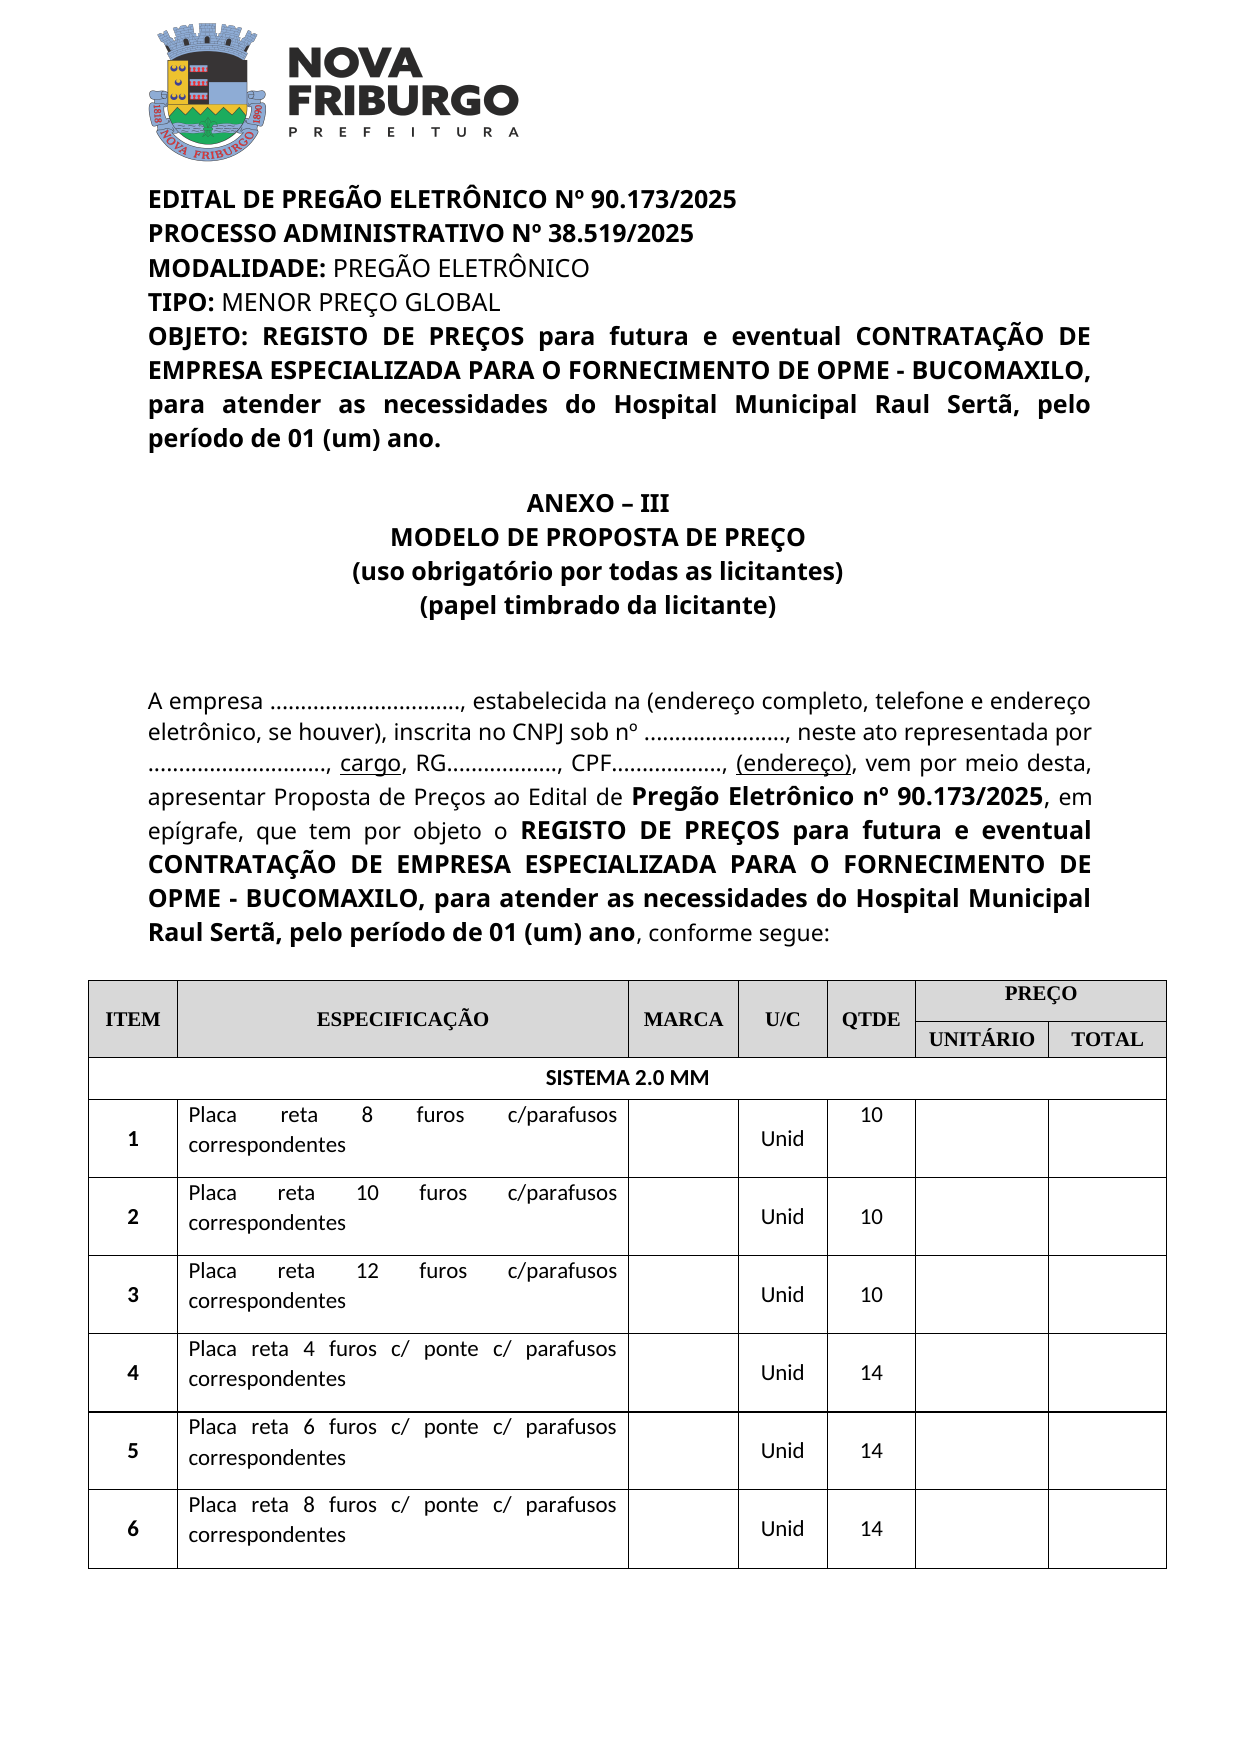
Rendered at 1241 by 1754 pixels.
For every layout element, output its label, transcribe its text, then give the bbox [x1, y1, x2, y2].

table_header ESPECIFICAÇÃO [178, 981, 628, 1057]
table_cell UNITÁRIO [916, 1022, 1048, 1057]
text EDITAL DE PREGÃO ELETRÔNICO Nº 90.173/2025 [148, 182, 1092, 216]
table_cell [1049, 1490, 1166, 1567]
table_cell [916, 1413, 1048, 1489]
table_cell 3 [89, 1256, 177, 1333]
table_cell [629, 1334, 738, 1411]
table_cell 10 [828, 1256, 915, 1333]
text A empresa ..............................., estabelecida na (endereço completo, telefone e endereço eletrônico, se houver), inscrita no CNPJ sob nº ......................., neste ato representada por ............................., cargo, RG.................., CPF.................., (endereço), vem por meio desta, apresentar Proposta de Preços ao Edital de Pregão Eletrônico nº 90.173/2025, em epígrafe, que tem por objeto o REGISTO DE PREÇOS para futura e eventual CONTRATAÇÃO DE EMPRESA ESPECIALIZADA PARA O FORNECIMENTO DE OPME - BUCOMAXILO, para atender as necessidades do Hospital Municipal Raul Sertã, pelo período de 01 (um) ano, conforme segue: [148, 684, 1092, 949]
text ANEXO – III [103, 486, 1092, 520]
table_cell [1049, 1100, 1166, 1177]
table_header U/C [739, 981, 827, 1057]
table_cell [916, 1490, 1048, 1567]
table_cell Unid [739, 1490, 827, 1567]
table_cell Placa reta 4 furos c/ ponte c/ parafusos correspondentes [178, 1334, 628, 1411]
table_cell [916, 1100, 1048, 1177]
table_cell 14 [828, 1334, 915, 1411]
table_cell [1049, 1413, 1166, 1489]
table_cell [629, 1100, 738, 1177]
table_cell Unid [739, 1178, 827, 1255]
table_cell [916, 1178, 1048, 1255]
table_cell Placa reta 8 furos c/ ponte c/ parafusos correspondentes [178, 1490, 628, 1567]
table_cell Placa reta 10 furos c/parafusos correspondentes [178, 1178, 628, 1255]
table_cell 4 [89, 1334, 177, 1411]
table_cell Placa reta 6 furos c/ ponte c/ parafusos correspondentes [178, 1413, 628, 1489]
table_cell 10 [828, 1178, 915, 1255]
table_cell [629, 1413, 738, 1489]
table_cell [1049, 1334, 1166, 1411]
text Modelo de proposta DE PREÇO [103, 520, 1092, 554]
table_cell [629, 1490, 738, 1567]
text (uso obrigatório por todas as licitantes) [103, 554, 1092, 588]
table_cell [916, 1256, 1048, 1333]
text MODALIDADE: PREGÃO ELETRÔNICO [148, 250, 1092, 284]
text OBJETO: REGISTO DE PREÇOS para futura e eventual CONTRATAÇÃO DE EMPRESA ESPECIALIZADA PARA O FORNECIMENTO DE OPME - BUCOMAXILO, para atender as necessidades do Hospital Municipal Raul Sertã, pelo período de 01 (um) ano. [148, 318, 1092, 454]
table_cell 1 [89, 1100, 177, 1177]
table_cell 10 [828, 1100, 915, 1177]
table_header ITEM [89, 981, 177, 1057]
table_cell 5 [89, 1413, 177, 1489]
table_cell [1049, 1256, 1166, 1333]
table_header QTDE [828, 981, 915, 1057]
text TIPO: MENOR PREÇO GLOBAL [148, 284, 1092, 318]
table_cell Placa reta 12 furos c/parafusos correspondentes [178, 1256, 628, 1333]
table_cell [1049, 1178, 1166, 1255]
table_cell 14 [828, 1413, 915, 1489]
table_cell Unid [739, 1100, 827, 1177]
text (papel timbrado da licitante) [103, 588, 1092, 622]
table_cell [629, 1178, 738, 1255]
table_header MARCA [629, 981, 738, 1057]
table_cell 14 [828, 1490, 915, 1567]
table_cell SISTEMA 2.0 MM [89, 1058, 1166, 1099]
table_cell TOTAL [1049, 1022, 1166, 1057]
table_cell Unid [739, 1334, 827, 1411]
table_cell 2 [89, 1178, 177, 1255]
table_header PREÇO [916, 981, 1166, 1021]
table_cell [629, 1256, 738, 1333]
picture [135, 17, 532, 163]
table_cell [916, 1334, 1048, 1411]
table_cell Unid [739, 1256, 827, 1333]
table_cell 6 [89, 1490, 177, 1567]
table_cell Placa reta 8 furos c/parafusos correspondentes [178, 1100, 628, 1177]
table_cell Unid [739, 1413, 827, 1489]
text PROCESSO ADMINISTRATIVO Nº 38.519/2025 [148, 216, 1092, 250]
